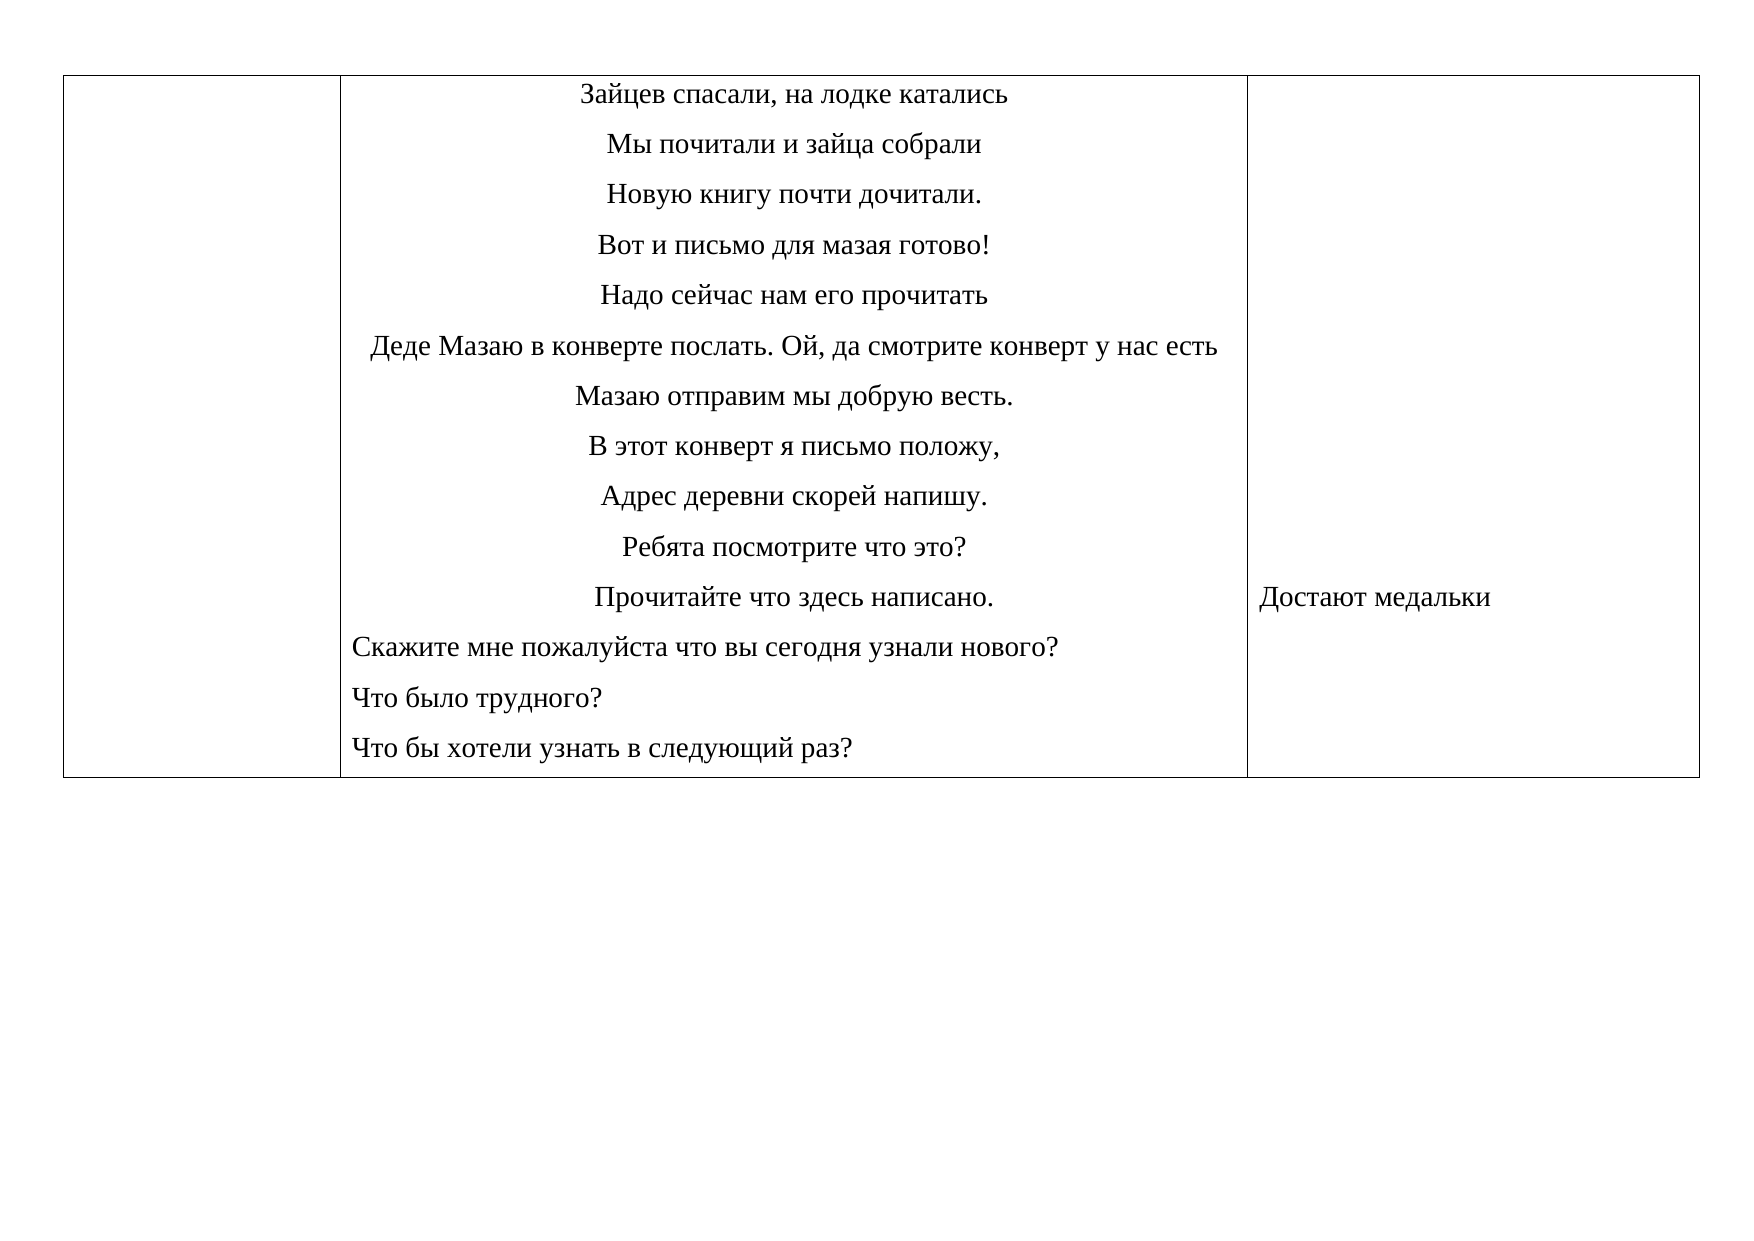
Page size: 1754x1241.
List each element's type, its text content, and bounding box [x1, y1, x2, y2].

table_cell [64, 76, 340, 777]
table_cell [341, 76, 1247, 777]
table_cell Достают медальки [1248, 76, 1699, 777]
